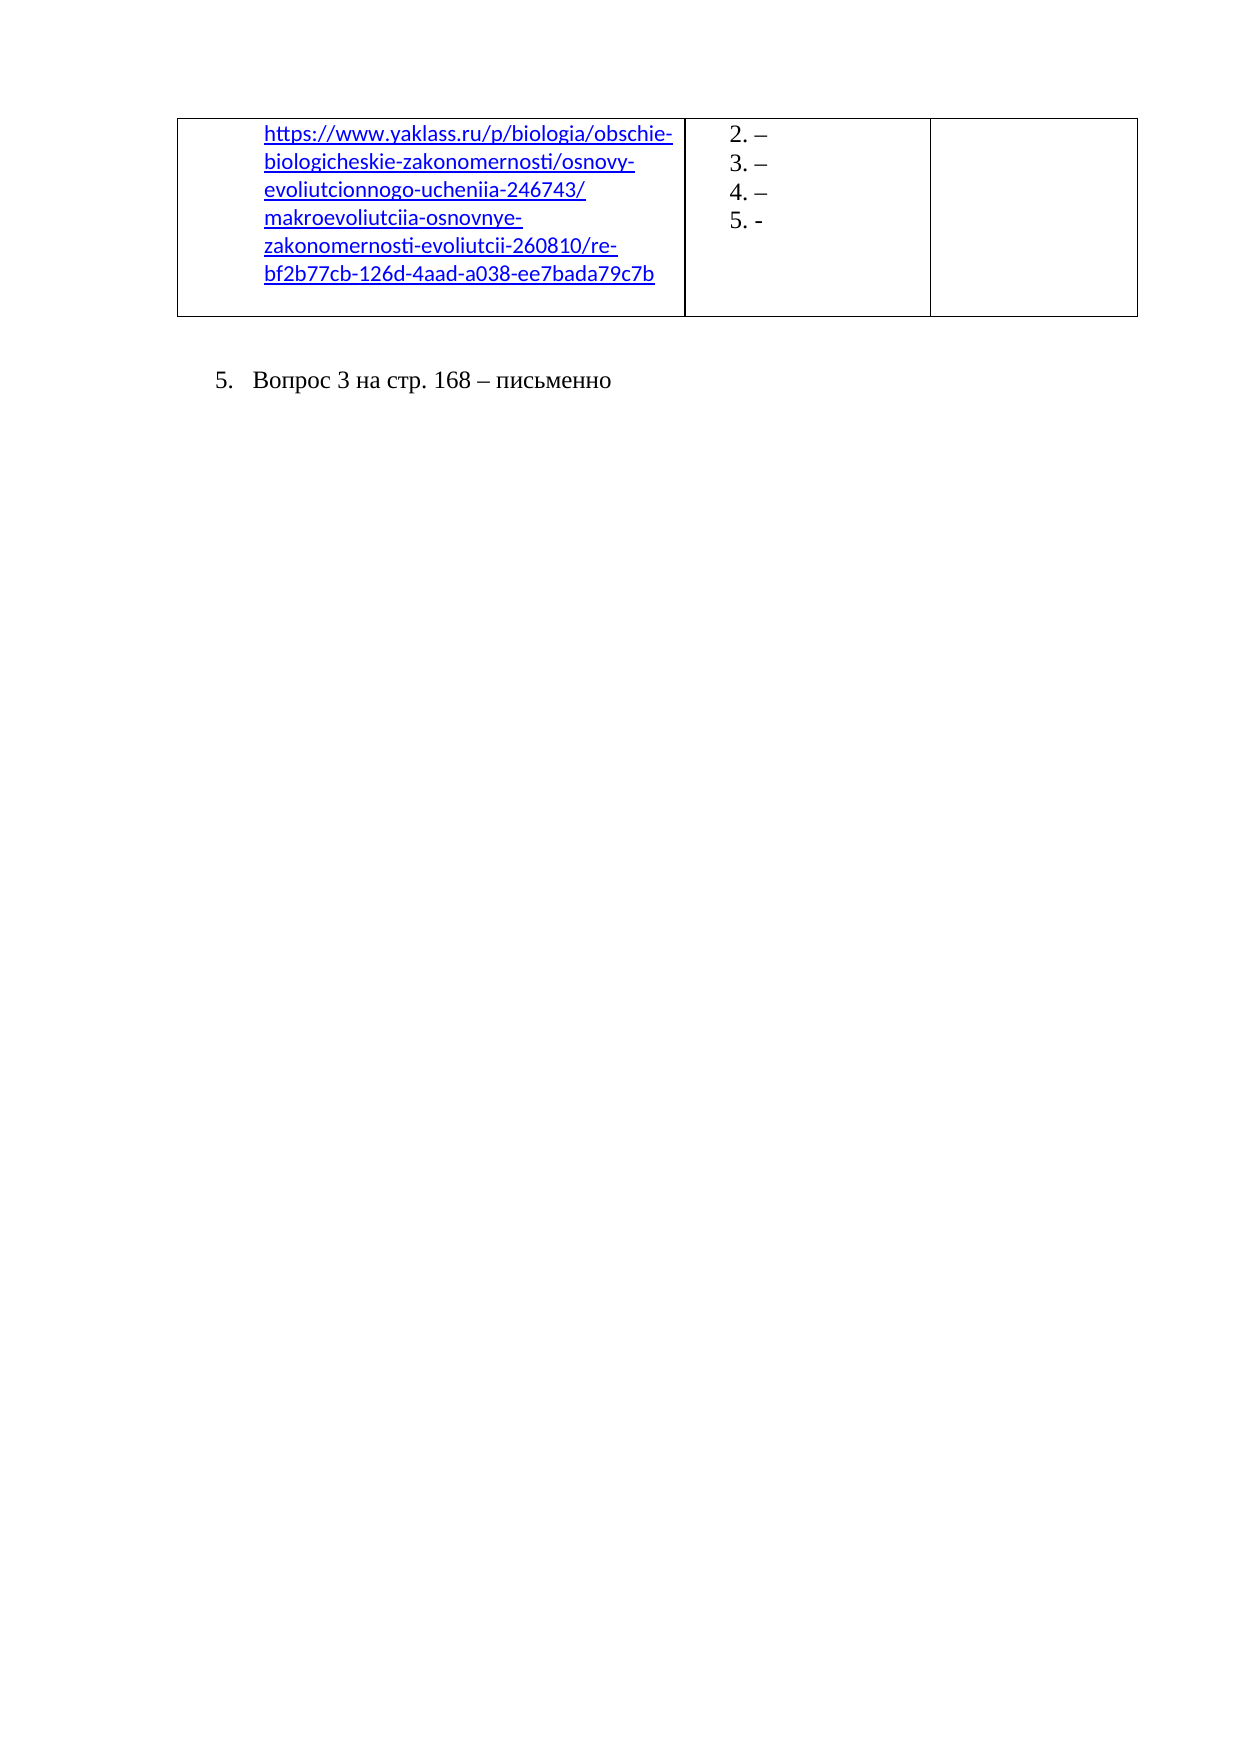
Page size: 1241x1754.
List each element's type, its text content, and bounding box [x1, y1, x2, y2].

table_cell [686, 119, 930, 316]
list Вопрос 3 на стр. 168 – письменно [215, 365, 1152, 393]
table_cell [178, 119, 684, 316]
table_cell [931, 119, 1137, 316]
